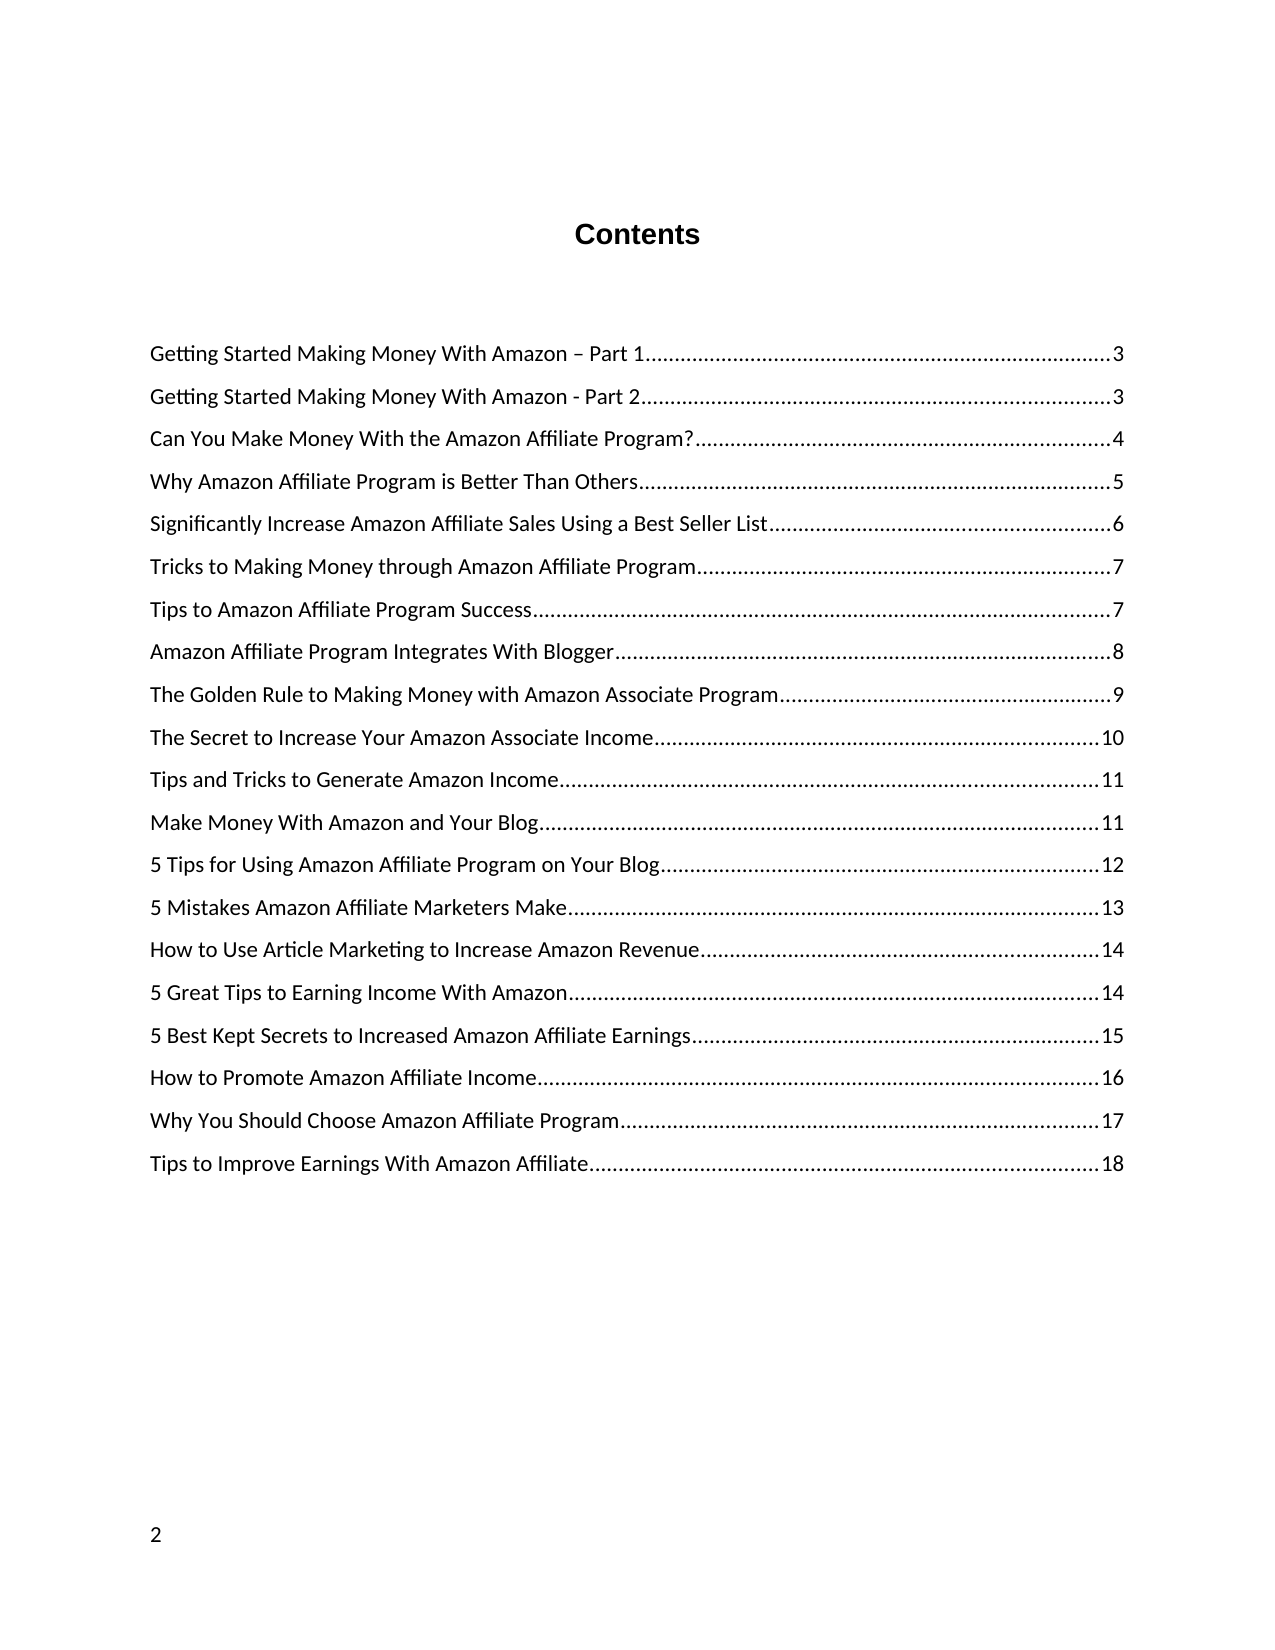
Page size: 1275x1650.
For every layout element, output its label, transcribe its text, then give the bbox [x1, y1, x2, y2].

text Contents [150, 217, 1125, 251]
